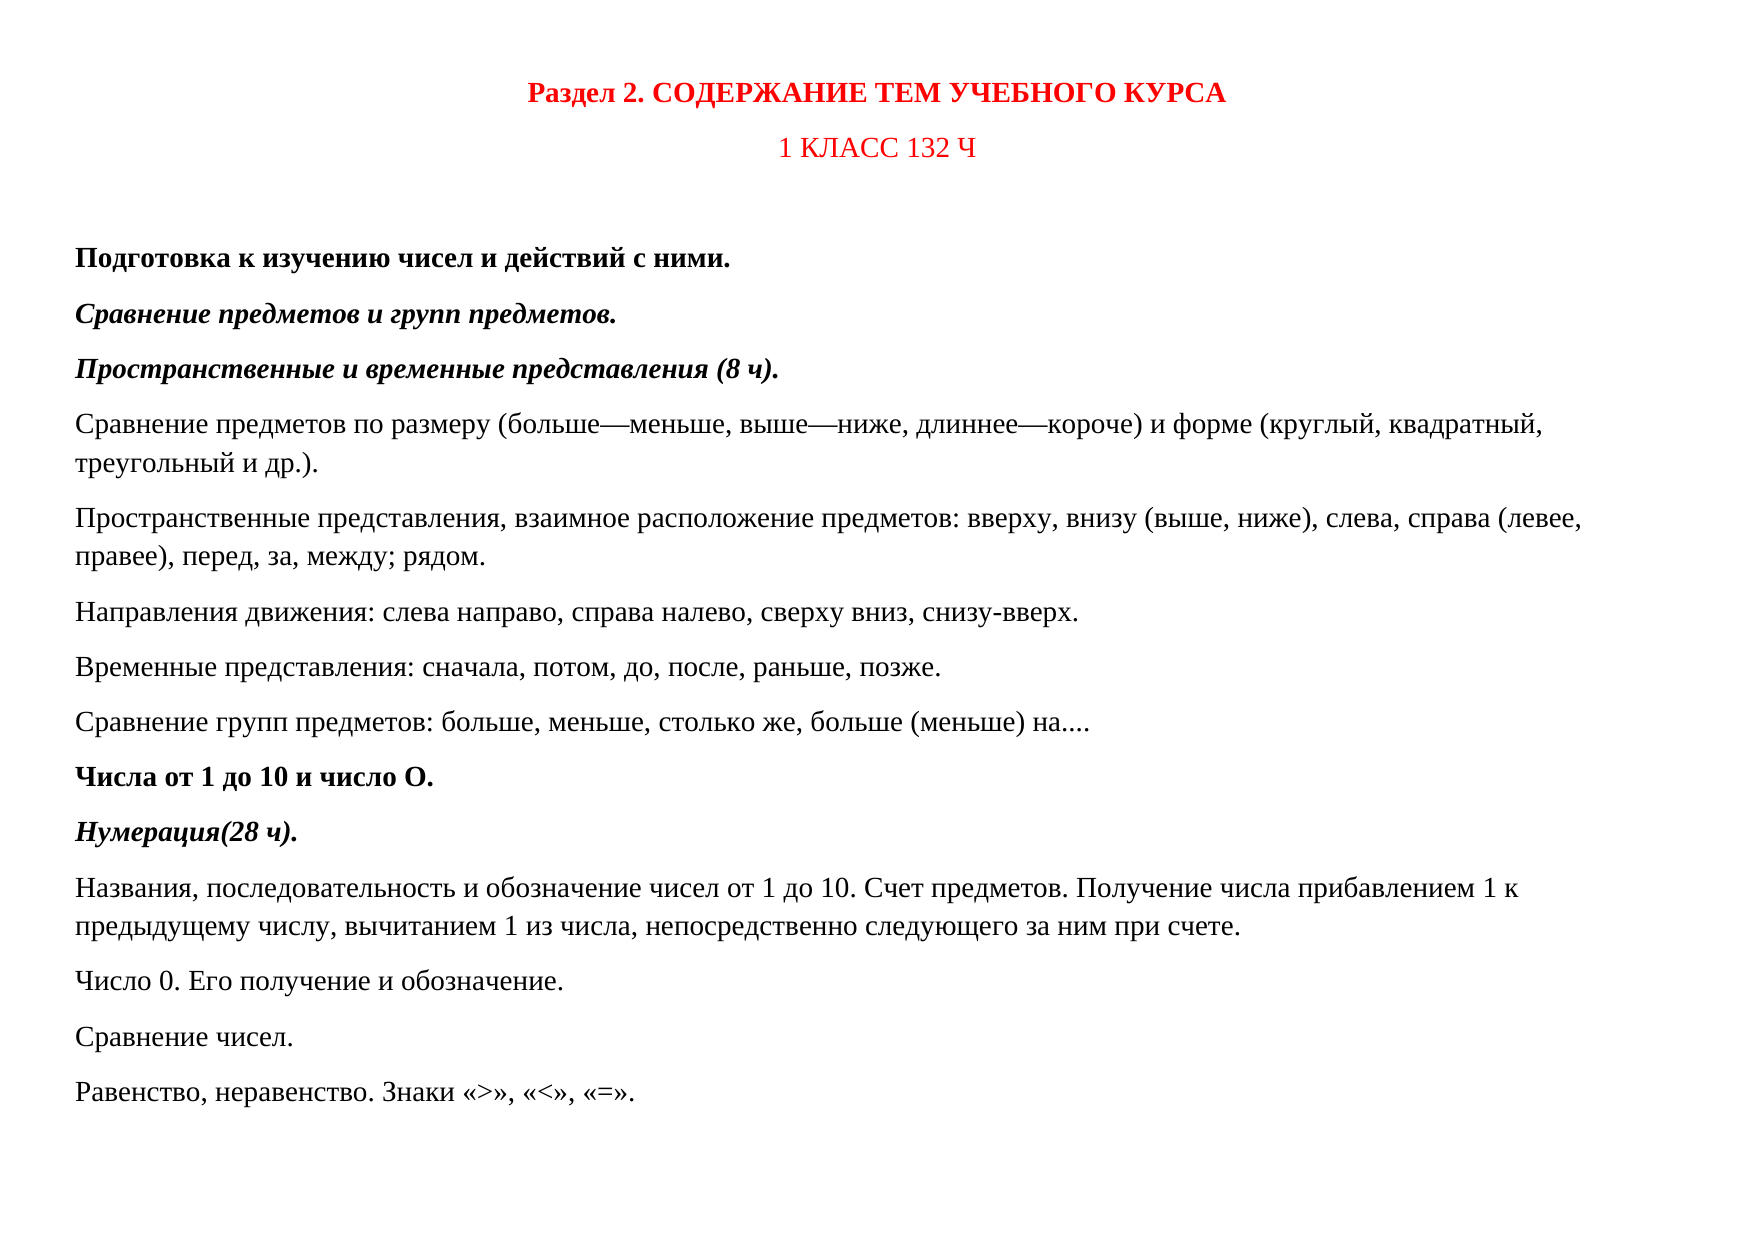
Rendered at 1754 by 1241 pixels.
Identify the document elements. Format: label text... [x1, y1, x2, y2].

text Названия, последовательность и обозначение чисел от 1 до 10. Счет предметов. Получение числа прибавлением 1 к предыдущему числу, вычитанием 1 из числа, непосредственно следующего за ним при счете. [75, 870, 1679, 942]
text Пространственные представления, взаимное расположение предметов: вверху, внизу (выше, ниже), слева, справа (левее, правее), перед, за, между; рядом. [75, 500, 1679, 572]
text Сравнение предметов по размеру (больше—меньше, выше—ниже, длиннее—короче) и форме (круглый, квадратный, треугольный и др.). [75, 406, 1679, 478]
text Подготовка к изучению чисел и действий с ними. [75, 241, 1679, 274]
text Пространственные и временные представления (8 ч). [75, 351, 1679, 384]
text Временные представления: сначала, потом, до, после, раньше, позже. [75, 649, 1679, 682]
text Равенство, неравенство. Знаки «>», «<», «=». [75, 1074, 1679, 1107]
text Сравнение групп предметов: больше, меньше, столько же, больше (меньше) на.... [75, 704, 1679, 738]
text 1 КЛАСС 132 Ч [75, 130, 1679, 164]
text Сравнение чисел. [75, 1019, 1679, 1052]
text Сравнение предметов и групп предметов. [75, 296, 1679, 329]
text Числа от 1 до 10 и число О. [75, 759, 1679, 793]
text Направления движения: слева направо, справа налево, сверху вниз, снизу-вверх. [75, 594, 1679, 627]
text Раздел 2. СОДЕРЖАНИЕ ТЕМ УЧЕБНОГО КУРСА [75, 75, 1679, 108]
text Число 0. Его получение и обозначение. [75, 963, 1679, 997]
text Нумерация(28 ч). [75, 814, 1679, 848]
